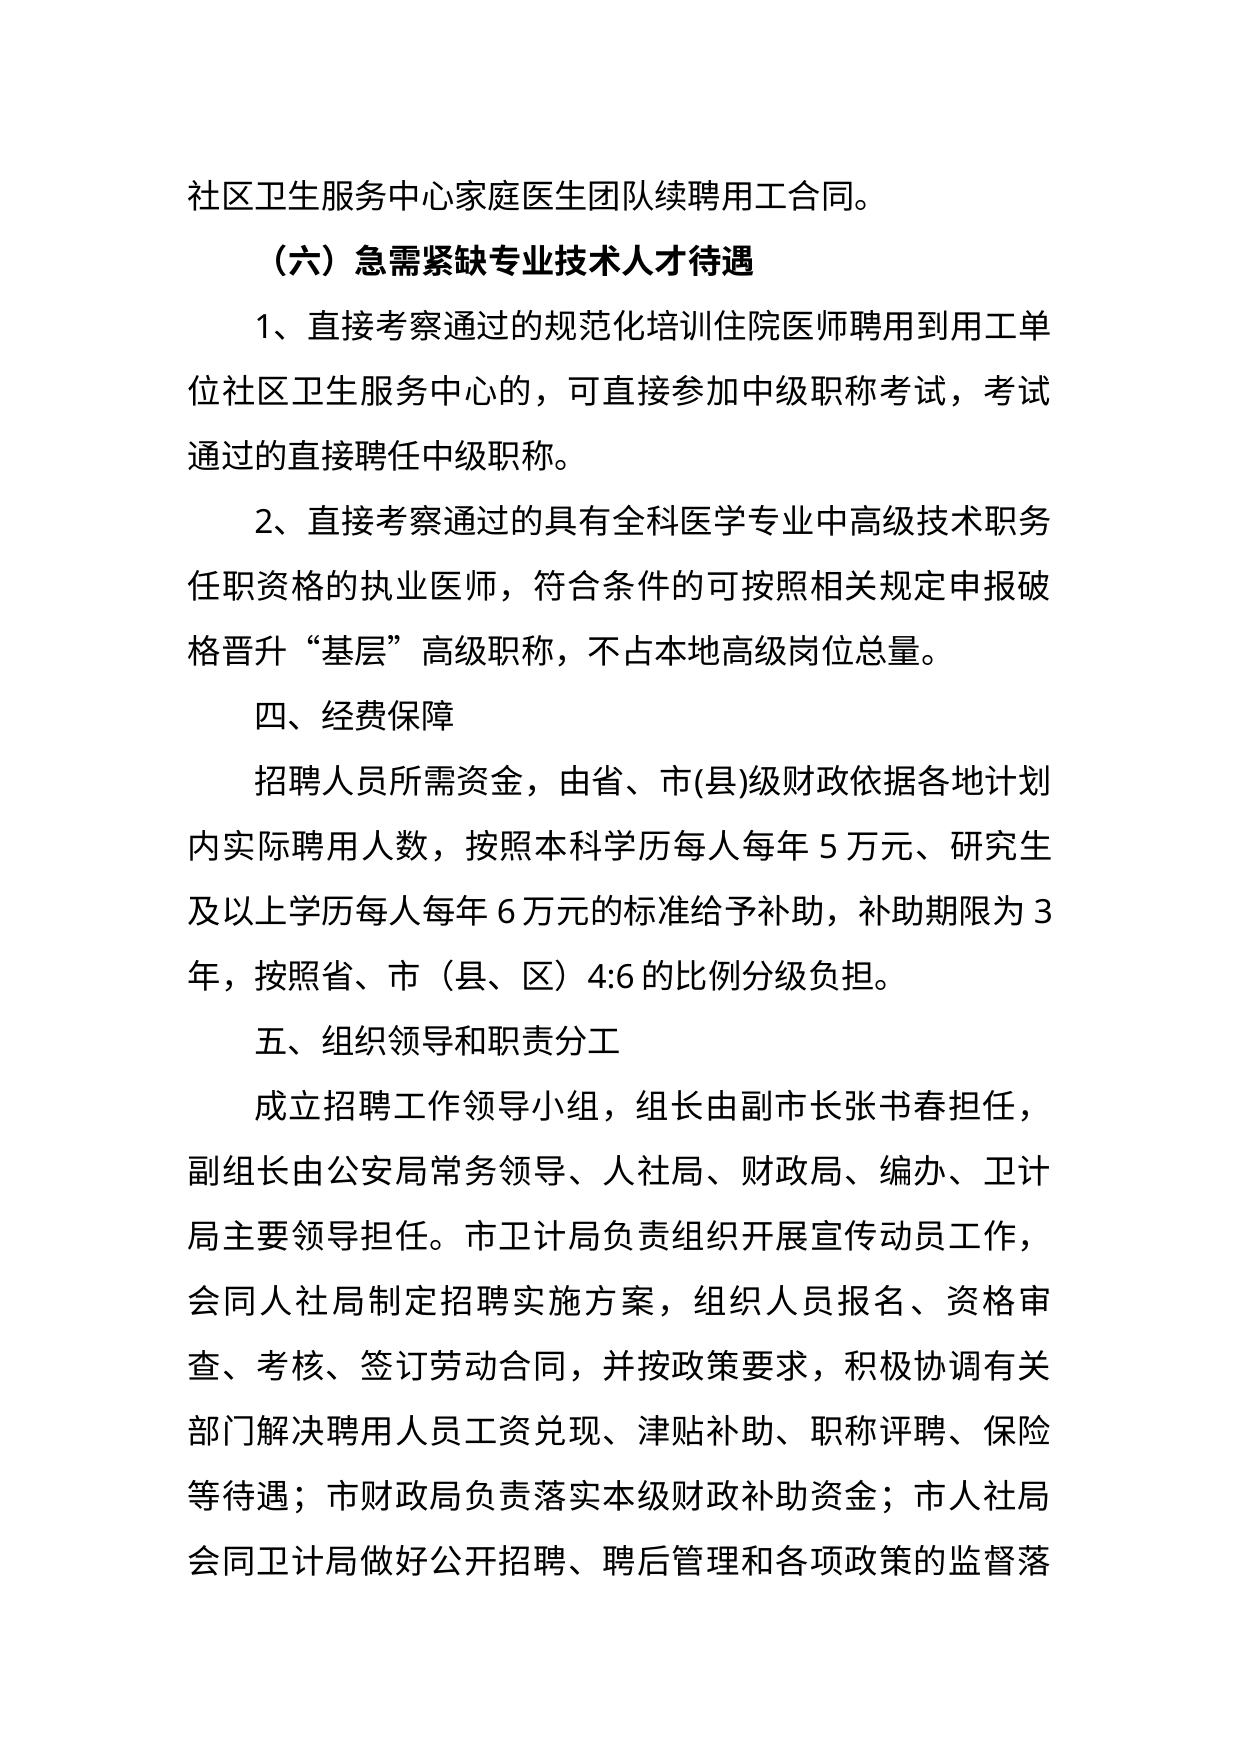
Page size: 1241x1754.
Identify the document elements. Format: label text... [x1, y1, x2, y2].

text 2、直接考察通过的具有全科医学专业中高级技术职务任职资格的执业医师，符合条件的可按照相关规定申报破格晋升“基层”高级职称，不占本地高级岗位总量。 [187, 487, 1053, 682]
text 招聘人员所需资金，由省、市(县)级财政依据各地计划内实际聘用人数，按照本科学历每人每年5万元、研究生及以上学历每人每年6万元的标准给予补助，补助期限为3年，按照省、市（县、区）4:6的比例分级负担。 [187, 747, 1053, 1007]
text 五、组织领导和职责分工 [187, 1007, 1053, 1072]
text 1、直接考察通过的规范化培训住院医师聘用到用工单位社区卫生服务中心的，可直接参加中级职称考试，考试通过的直接聘任中级职称。 [187, 292, 1053, 487]
text 四、经费保障 [187, 682, 1053, 747]
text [187, 1072, 1053, 1592]
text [187, 162, 1053, 227]
text （六）急需紧缺专业技术人才待遇 [187, 227, 1053, 292]
